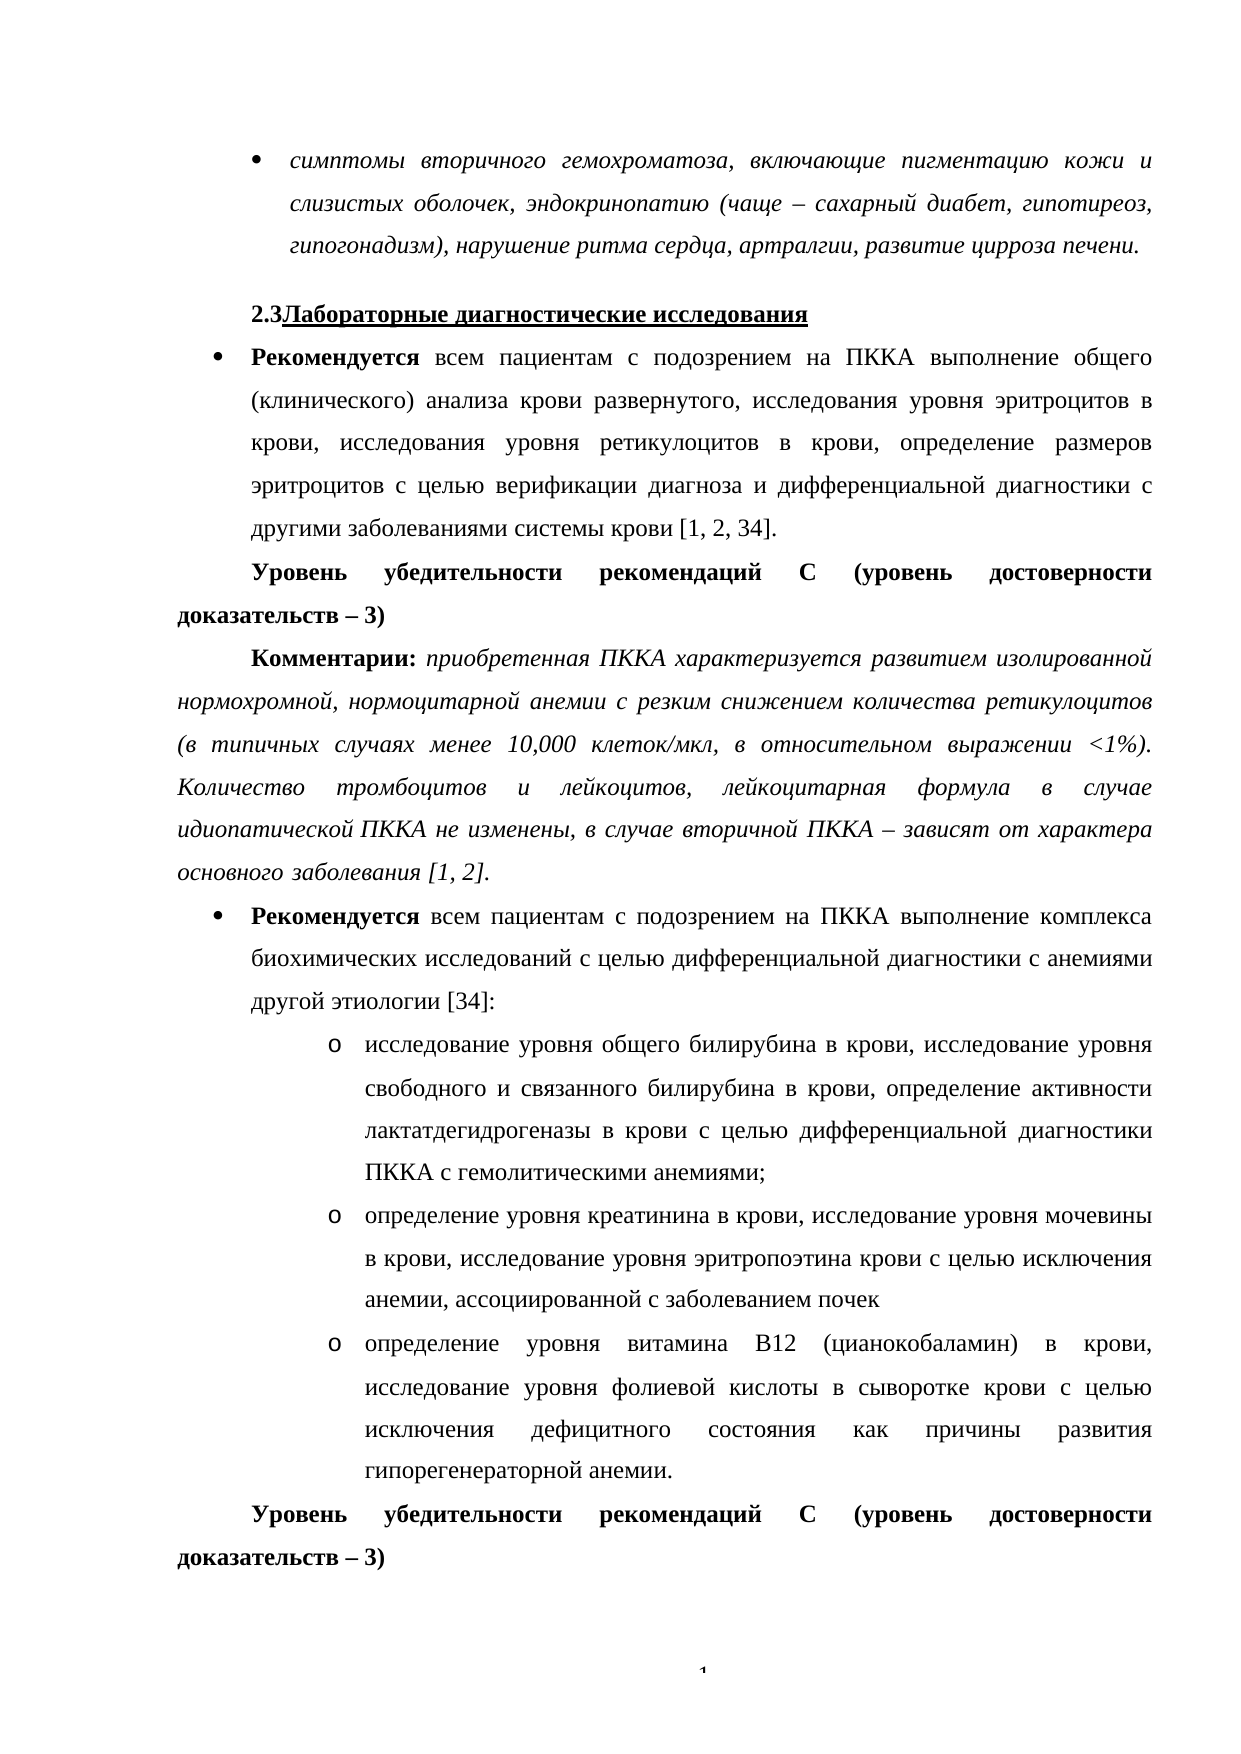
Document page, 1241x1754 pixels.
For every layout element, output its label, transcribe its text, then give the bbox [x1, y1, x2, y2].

list Рекомендуется всем пациентам с подозрением на ПККА выполнение комплекса биохимических исследований с целью дифференциальной диагностики с анемиями другой этиологии [34]: [213, 901, 1152, 1014]
list Рекомендуется всем пациентам с подозрением на ПККА выполнение общего (клинического) анализа крови развернутого, исследования уровня эритроцитов в крови, исследования уровня ретикулоцитов в крови, определение размеров эритроцитов с целью верификации диагноза и дифференциальной диагностики с другими заболеваниями системы крови [1, 2, 34]. [213, 342, 1152, 542]
list определение уровня креатинина в крови, исследование уровня мочевины в крови, исследование уровня эритропоэтина крови с целью исключения анемии, ассоциированной с заболеванием почек [327, 1200, 1152, 1313]
subtitle Уровень убедительности рекомендаций С (уровень достоверности доказательств – 3) [177, 557, 1152, 629]
list симптомы вторичного гемохроматоза, включающие пигментацию кожи и слизистых оболочек, эндокринопатию (чаще – сахарный диабет, гипотиреоз, гипогонадизм), нарушение ритма сердца, артралгии, развитие цирроза печени. [252, 145, 1152, 259]
list определение уровня витамина В12 (цианокобаламин) в крови, исследование уровня фолиевой кислоты в сыворотке крови c целью исключения дефицитного состояния как причины развития гипорегенераторной анемии. [327, 1328, 1152, 1484]
subtitle Лабораторные диагностические исследования [251, 299, 1163, 328]
list исследование уровня общего билирубина в крови, исследование уровня свободного и связанного билирубина в крови, определение активности лактатдегидрогеназы в крови c целью дифференциальной диагностики ПККА с гемолитическими анемиями; [327, 1029, 1152, 1185]
text Комментарии: приобретенная ПККА характеризуется развитием изолированной нормохромной, нормоцитарной анемии с резким снижением количества ретикулоцитов (в типичных случаях менее 10,000 клеток/мкл, в относительном выражении <1%). Количество тромбоцитов и лейкоцитов, лейкоцитарная формула в случае идиопатической ПККА не изменены, в случае вторичной ПККА – зависят от характера основного заболевания [1, 2]. [177, 643, 1152, 886]
subtitle Уровень убедительности рекомендаций С (уровень достоверности доказательств – 3) [177, 1499, 1152, 1571]
